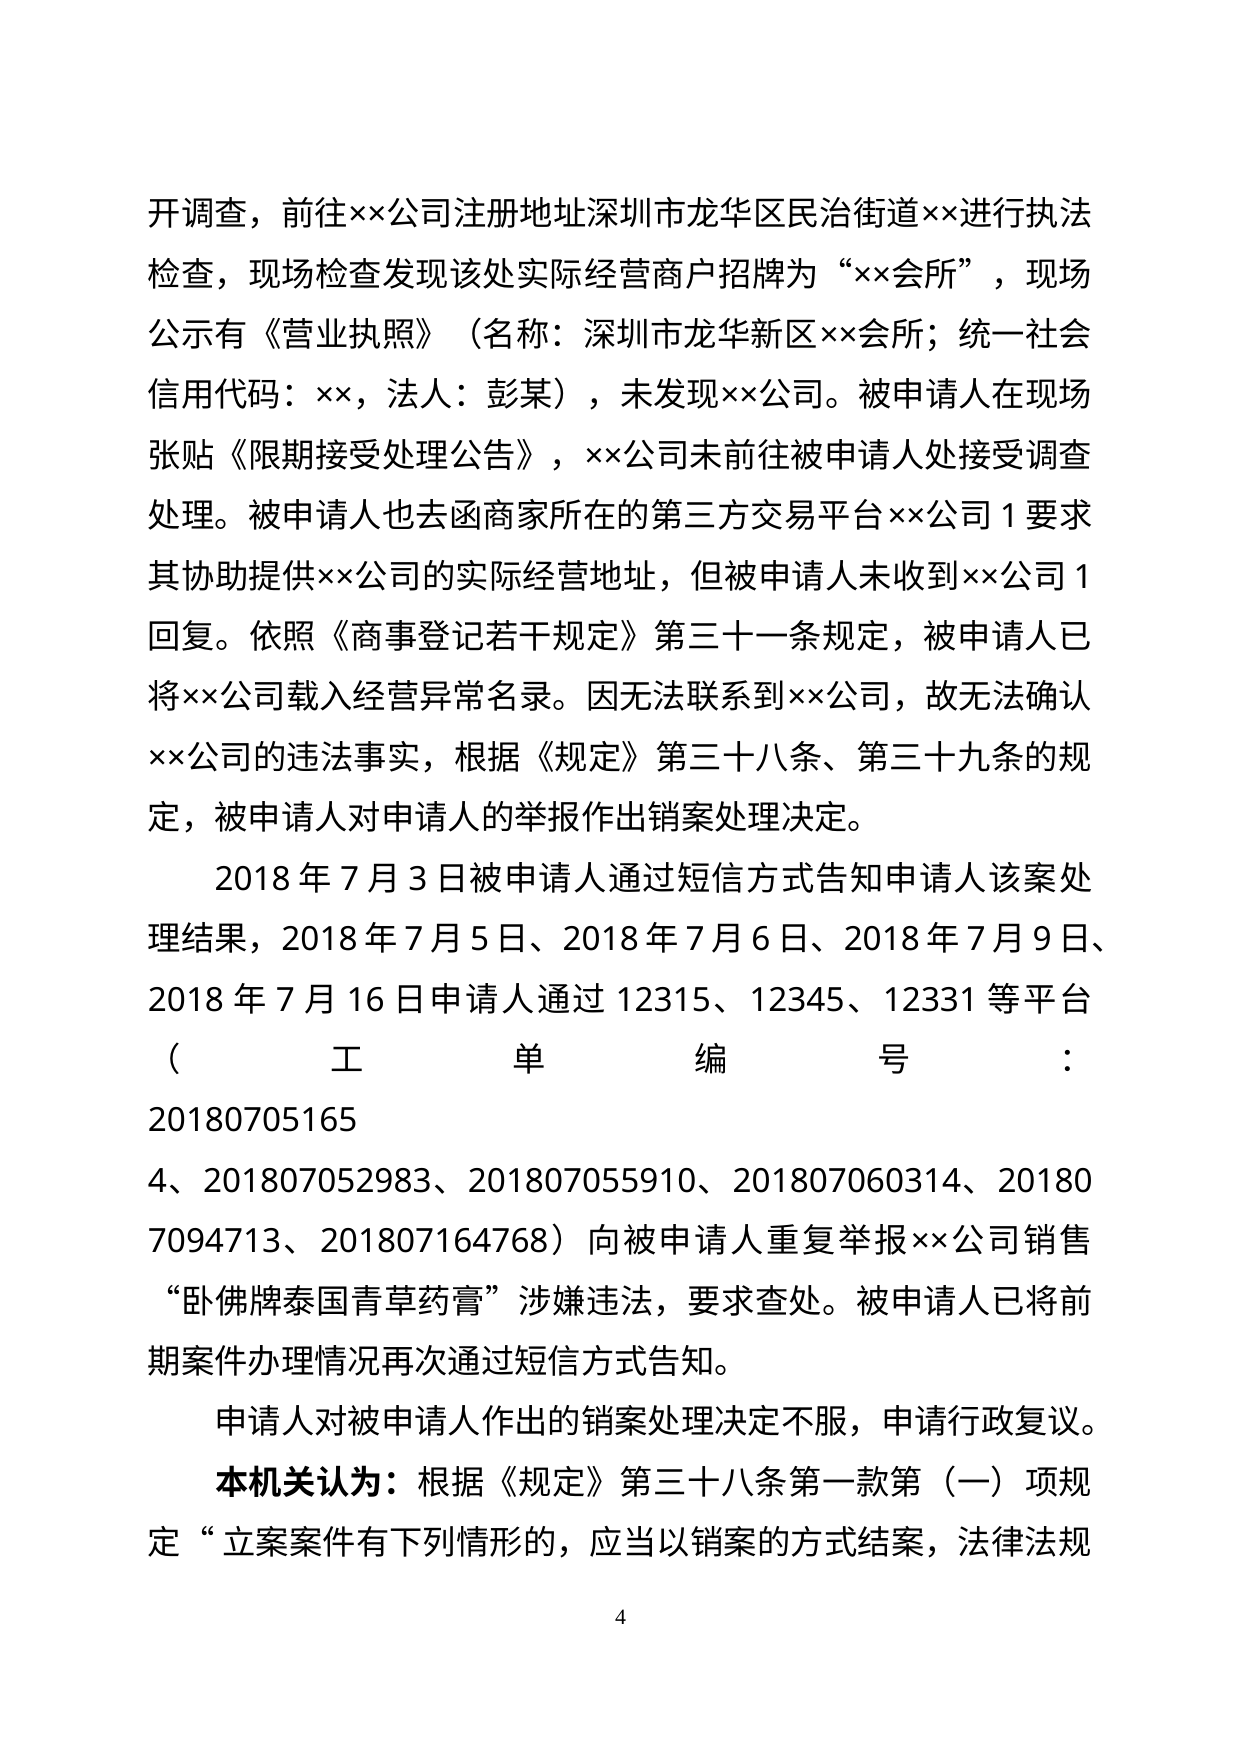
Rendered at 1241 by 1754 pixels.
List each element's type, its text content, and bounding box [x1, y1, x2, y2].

text 申请人对被申请人作出的销案处理决定不服，申请行政复议。 [148, 1386, 1092, 1446]
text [148, 177, 1092, 842]
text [148, 1446, 1092, 1567]
text 2018年7月3日被申请人通过短信方式告知申请人该案处理结果，2018年7月5日、2018年7月6日、2018年7月9日、2018年7月16日申请人通过12315、12345、12331等平台（工单编号：201807051654、201807052983、201807055910、201807060314、201807094713、201807164768）向被申请人重复举报××公司销售“卧佛牌泰国青草药膏”涉嫌违法，要求查处。被申请人已将前期案件办理情况再次通过短信方式告知。 [148, 842, 1092, 1386]
